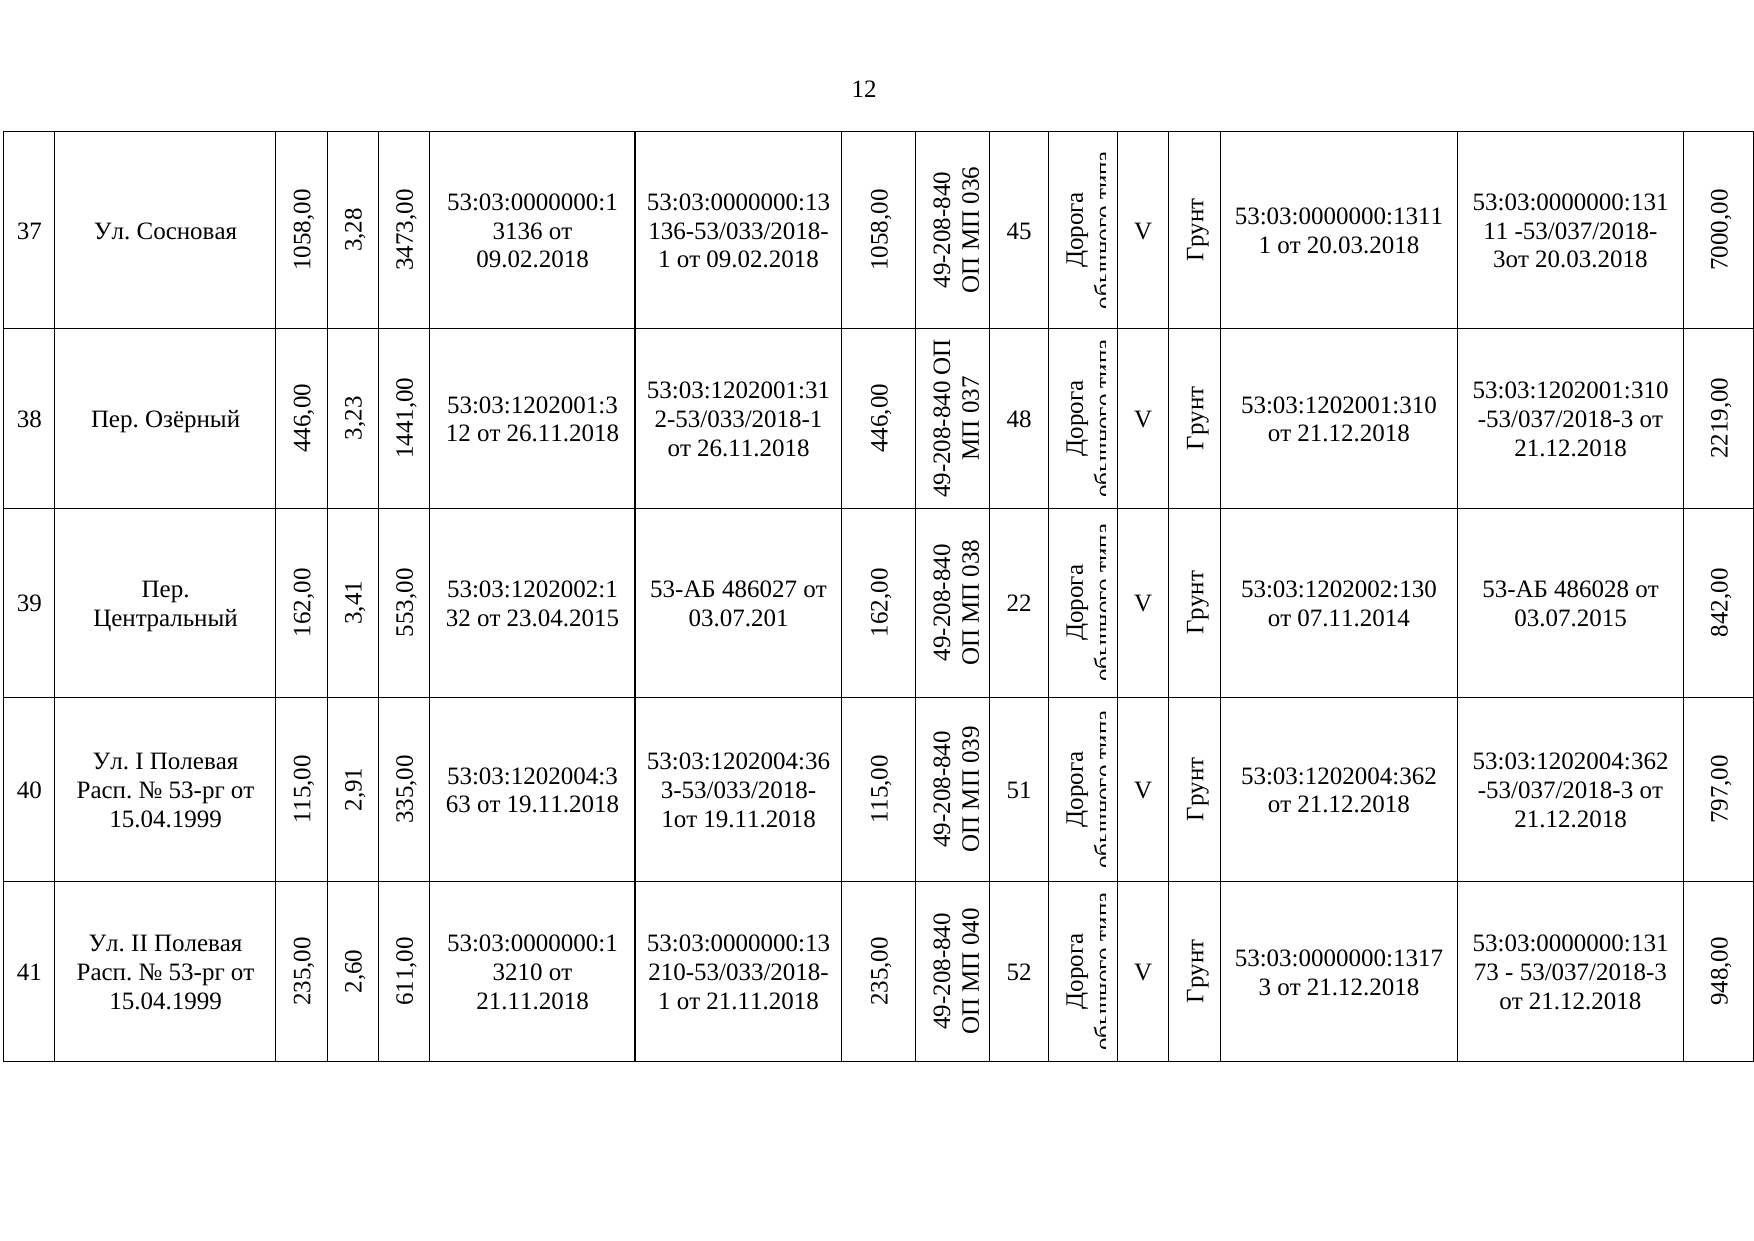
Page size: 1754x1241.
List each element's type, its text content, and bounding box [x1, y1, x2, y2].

table_cell Дорога обычного типа [1049, 132, 1117, 328]
table_cell Ул. II Полевая Расп. № 53-рг от 15.04.1999 [55, 882, 275, 1061]
table_cell 53:03:1202004:362-53/037/2018-3 от 21.12.2018 [1458, 698, 1683, 881]
table_cell 2,60 [328, 882, 378, 1061]
table_cell 53:03:0000000:13136 от 09.02.2018 [430, 132, 634, 328]
table_cell 611,00 [379, 882, 429, 1061]
table_cell V [1118, 509, 1168, 697]
table_cell 53:03:1202004:363 от 19.11.2018 [430, 698, 634, 881]
table_cell 49-208-840 ОП МП 036 [916, 132, 989, 328]
table_cell 49-208-840 ОП МП 037 [916, 329, 989, 508]
table_cell 53:03:1202004:362 от 21.12.2018 [1221, 698, 1457, 881]
table_cell 1441,00 [379, 329, 429, 508]
table_cell 1058,00 [276, 132, 327, 328]
table_cell V [1118, 132, 1168, 328]
table_cell Грунт [1169, 132, 1220, 328]
table_cell 2,91 [328, 698, 378, 881]
table_cell 39 [4, 509, 54, 697]
table_cell Грунт [1169, 882, 1220, 1061]
table_cell 948,00 [1684, 882, 1753, 1061]
table_cell 53:03:1202002:132 от 23.04.2015 [430, 509, 634, 697]
table_cell 52 [990, 882, 1048, 1061]
table_cell Пер. Озёрный [55, 329, 275, 508]
table_cell 7000,00 [1684, 132, 1753, 328]
table_cell 446,00 [842, 329, 915, 508]
table_cell Ул. Сосновая [55, 132, 275, 328]
table_cell Дорога обычного типа [1049, 329, 1117, 508]
table_cell 53:03:1202001:312 от 26.11.2018 [430, 329, 634, 508]
table_cell V [1118, 329, 1168, 508]
table_cell 37 [4, 132, 54, 328]
table_cell 53:03:1202004:363-53/033/2018-1от 19.11.2018 [636, 698, 841, 881]
table_cell 53:03:0000000:13210-53/033/2018-1 от 21.11.2018 [636, 882, 841, 1061]
table_cell 49-208-840 ОП МП 040 [916, 882, 989, 1061]
table_cell 842,00 [1684, 509, 1753, 697]
table_cell 53:03:0000000:13173 - 53/037/2018-3 от 21.12.2018 [1458, 882, 1683, 1061]
table_cell V [1118, 698, 1168, 881]
table_cell 53:03:1202001:310 от 21.12.2018 [1221, 329, 1457, 508]
table_cell 3,41 [328, 509, 378, 697]
table_cell 3,28 [328, 132, 378, 328]
table_cell Дорога обычного типа [1049, 698, 1117, 881]
table_cell 51 [990, 698, 1048, 881]
table_cell 235,00 [276, 882, 327, 1061]
table_cell Грунт [1169, 509, 1220, 697]
table_cell 53:03:0000000:13210 от 21.11.2018 [430, 882, 634, 1061]
table_cell 3,23 [328, 329, 378, 508]
table_cell Грунт [1169, 698, 1220, 881]
table_cell 53:03:1202002:130 от 07.11.2014 [1221, 509, 1457, 697]
table_cell 48 [990, 329, 1048, 508]
table_cell 162,00 [276, 509, 327, 697]
table_cell 553,00 [379, 509, 429, 697]
table_cell 2219,00 [1684, 329, 1753, 508]
table_cell 53:03:1202001:312-53/033/2018-1 от 26.11.2018 [636, 329, 841, 508]
table_cell 53:03:0000000:13173 от 21.12.2018 [1221, 882, 1457, 1061]
table_cell 49-208-840 ОП МП 038 [916, 509, 989, 697]
table_cell 53-АБ 486028 от 03.07.2015 [1458, 509, 1683, 697]
table_cell 797,00 [1684, 698, 1753, 881]
table_cell 40 [4, 698, 54, 881]
table_cell 446,00 [276, 329, 327, 508]
table_cell 53:03:1202001:310-53/037/2018-3 от 21.12.2018 [1458, 329, 1683, 508]
table_cell Пер. Центральный [55, 509, 275, 697]
table_cell 53:03:0000000:13111 -53/037/2018-3от 20.03.2018 [1458, 132, 1683, 328]
table_cell 38 [4, 329, 54, 508]
table_cell 335,00 [379, 698, 429, 881]
table_cell 1058,00 [842, 132, 915, 328]
table_cell 53-АБ 486027 от 03.07.201 [636, 509, 841, 697]
table_cell 3473,00 [379, 132, 429, 328]
table_cell 162,00 [842, 509, 915, 697]
table_cell V [1118, 882, 1168, 1061]
table_cell Ул. I Полевая Расп. № 53-рг от 15.04.1999 [55, 698, 275, 881]
table_cell Грунт [1169, 329, 1220, 508]
table_cell 22 [990, 509, 1048, 697]
table_cell 49-208-840 ОП МП 039 [916, 698, 989, 881]
table_cell 41 [4, 882, 54, 1061]
table_cell 53:03:0000000:13136-53/033/2018-1 от 09.02.2018 [636, 132, 841, 328]
table_cell 115,00 [842, 698, 915, 881]
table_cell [1049, 882, 1117, 1061]
table_cell 235,00 [842, 882, 915, 1061]
table_cell 53:03:0000000:13111 от 20.03.2018 [1221, 132, 1457, 328]
table_cell 115,00 [276, 698, 327, 881]
table_cell Дорога обычного типа [1049, 509, 1117, 697]
table_cell 45 [990, 132, 1048, 328]
